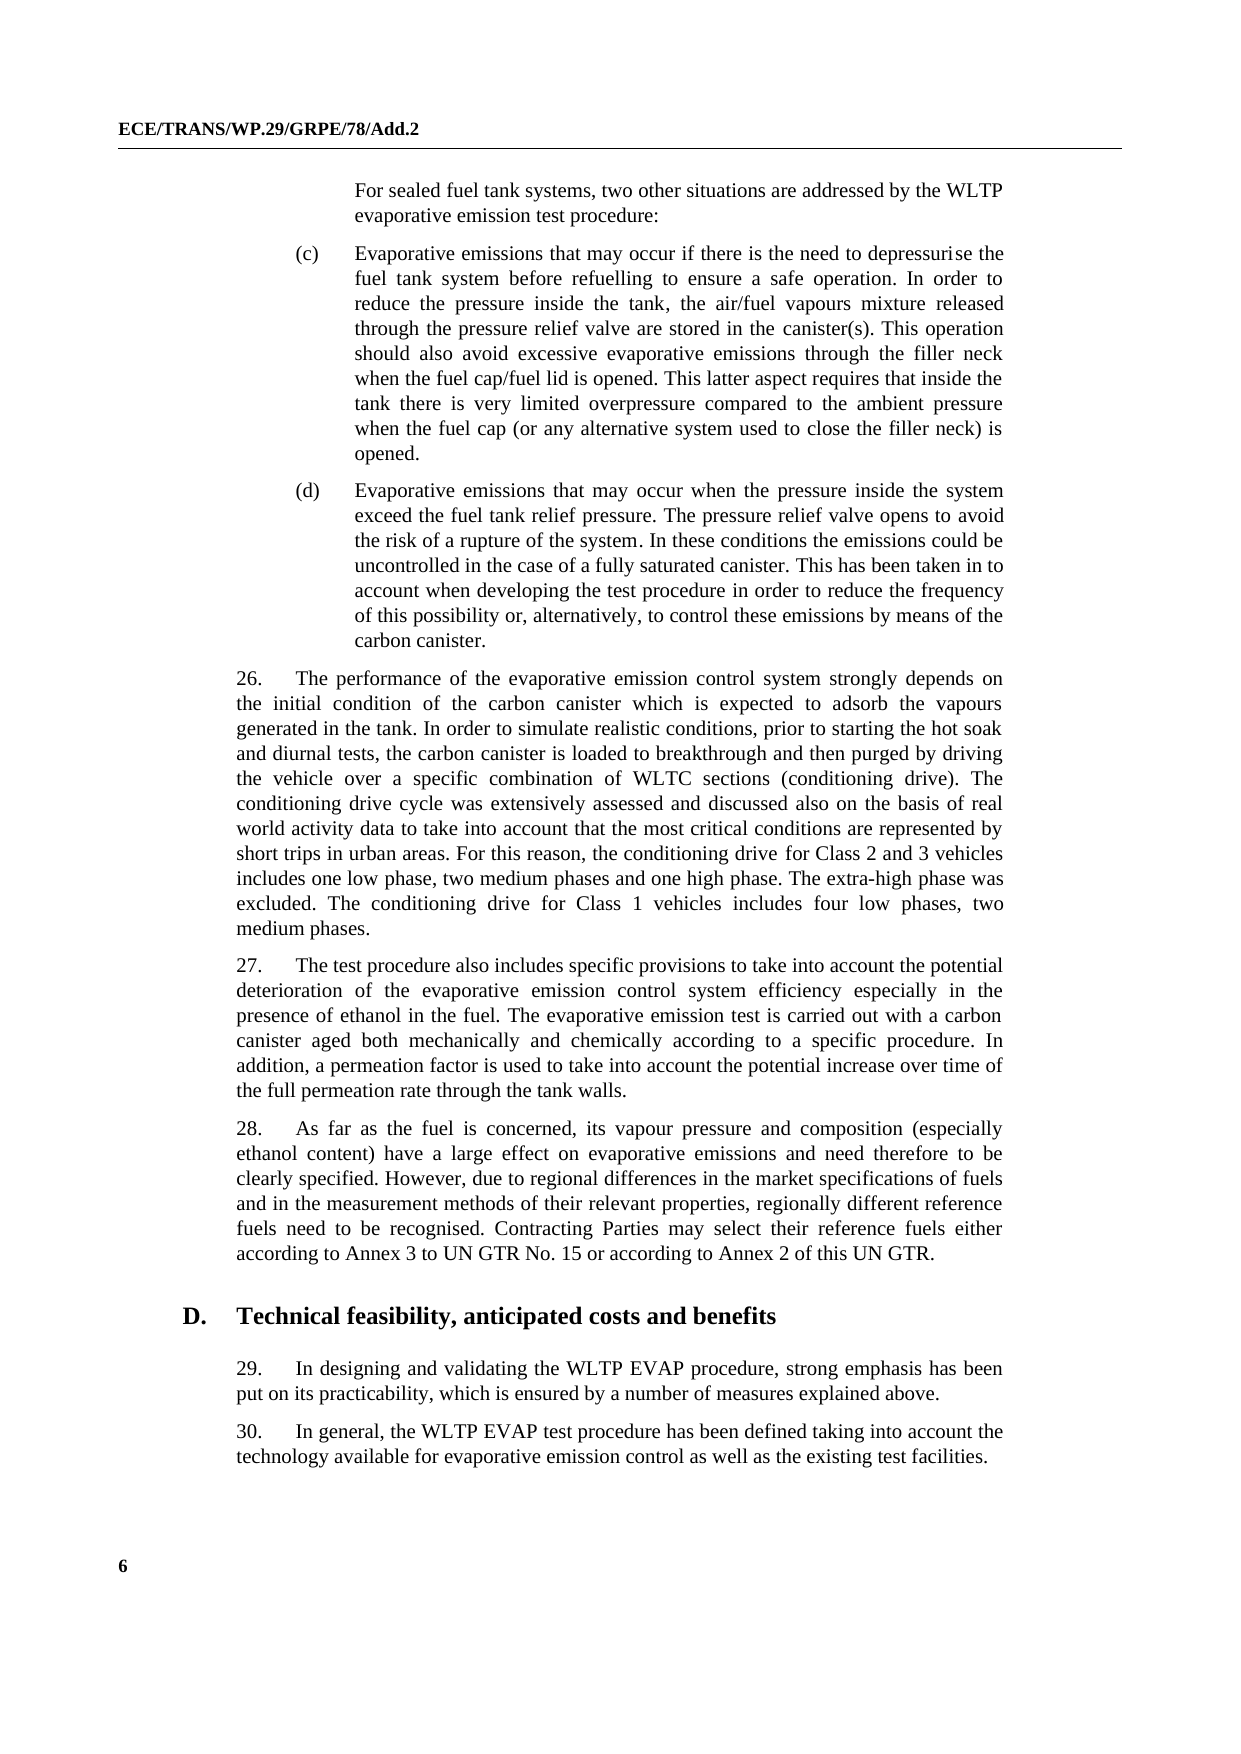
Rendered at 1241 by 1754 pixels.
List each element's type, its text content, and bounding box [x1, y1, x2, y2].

text For sealed fuel tank systems, two other situations are addressed by the WLTP evaporative emission test procedure: [354, 177, 1004, 227]
text (d) Evaporative emissions that may occur when the pressure inside the system exceed the fuel tank relief pressure. The pressure relief valve opens to avoid the risk of a rupture of the system. In these conditions the emissions could be uncontrolled in the case of a fully saturated canister. This has been taken in to account when developing the test procedure in order to reduce the frequency of this possibility or, alternatively, to control these emissions by means of the carbon canister. [295, 477, 1004, 652]
text D. Technical feasibility, anticipated costs and benefits [118, 1302, 1004, 1330]
text 30. In general, the WLTP EVAP test procedure has been defined taking into account the technology available for evaporative emission control as well as the existing test facilities. [236, 1418, 1004, 1468]
text (c) Evaporative emissions that may occur if there is the need to depressurise the fuel tank system before refuelling to ensure a safe operation. In order to reduce the pressure inside the tank, the air/fuel vapours mixture released through the pressure relief valve are stored in the canister(s). This operation should also avoid excessive evaporative emissions through the filler neck when the fuel cap/fuel lid is opened. This latter aspect requires that inside the tank there is very limited overpressure compared to the ambient pressure when the fuel cap (or any alternative system used to close the filler neck) is opened. [295, 240, 1004, 465]
text 28. As far as the fuel is concerned, its vapour pressure and composition (especially ethanol content) have a large effect on evaporative emissions and need therefore to be clearly specified. However, due to regional differences in the market specifications of fuels and in the measurement methods of their relevant properties, regionally different reference fuels need to be recognised. Contracting Parties may select their reference fuels either according to Annex 3 to UN GTR No. 15 or according to Annex 2 of this UN GTR. [236, 1115, 1004, 1265]
text 27. The test procedure also includes specific provisions to take into account the potential deterioration of the evaporative emission control system efficiency especially in the presence of ethanol in the fuel. The evaporative emission test is carried out with a carbon canister aged both mechanically and chemically according to a specific procedure. In addition, a permeation factor is used to take into account the potential increase over time of the full permeation rate through the tank walls. [236, 952, 1004, 1102]
text 29. In designing and validating the WLTP EVAP procedure, strong emphasis has been put on its practicability, which is ensured by a number of measures explained above. [236, 1355, 1004, 1405]
text 26. The performance of the evaporative emission control system strongly depends on the initial condition of the carbon canister which is expected to adsorb the vapours generated in the tank. In order to simulate realistic conditions, prior to starting the hot soak and diurnal tests, the carbon canister is loaded to breakthrough and then purged by driving the vehicle over a specific combination of WLTC sections (conditioning drive). The conditioning drive cycle was extensively assessed and discussed also on the basis of real world activity data to take into account that the most critical conditions are represented by short trips in urban areas. For this reason, the conditioning drive for Class 2 and 3 vehicles includes one low phase, two medium phases and one high phase. The extra-high phase was excluded. The conditioning drive for Class 1 vehicles includes four low phases, two medium phases. [236, 665, 1004, 940]
